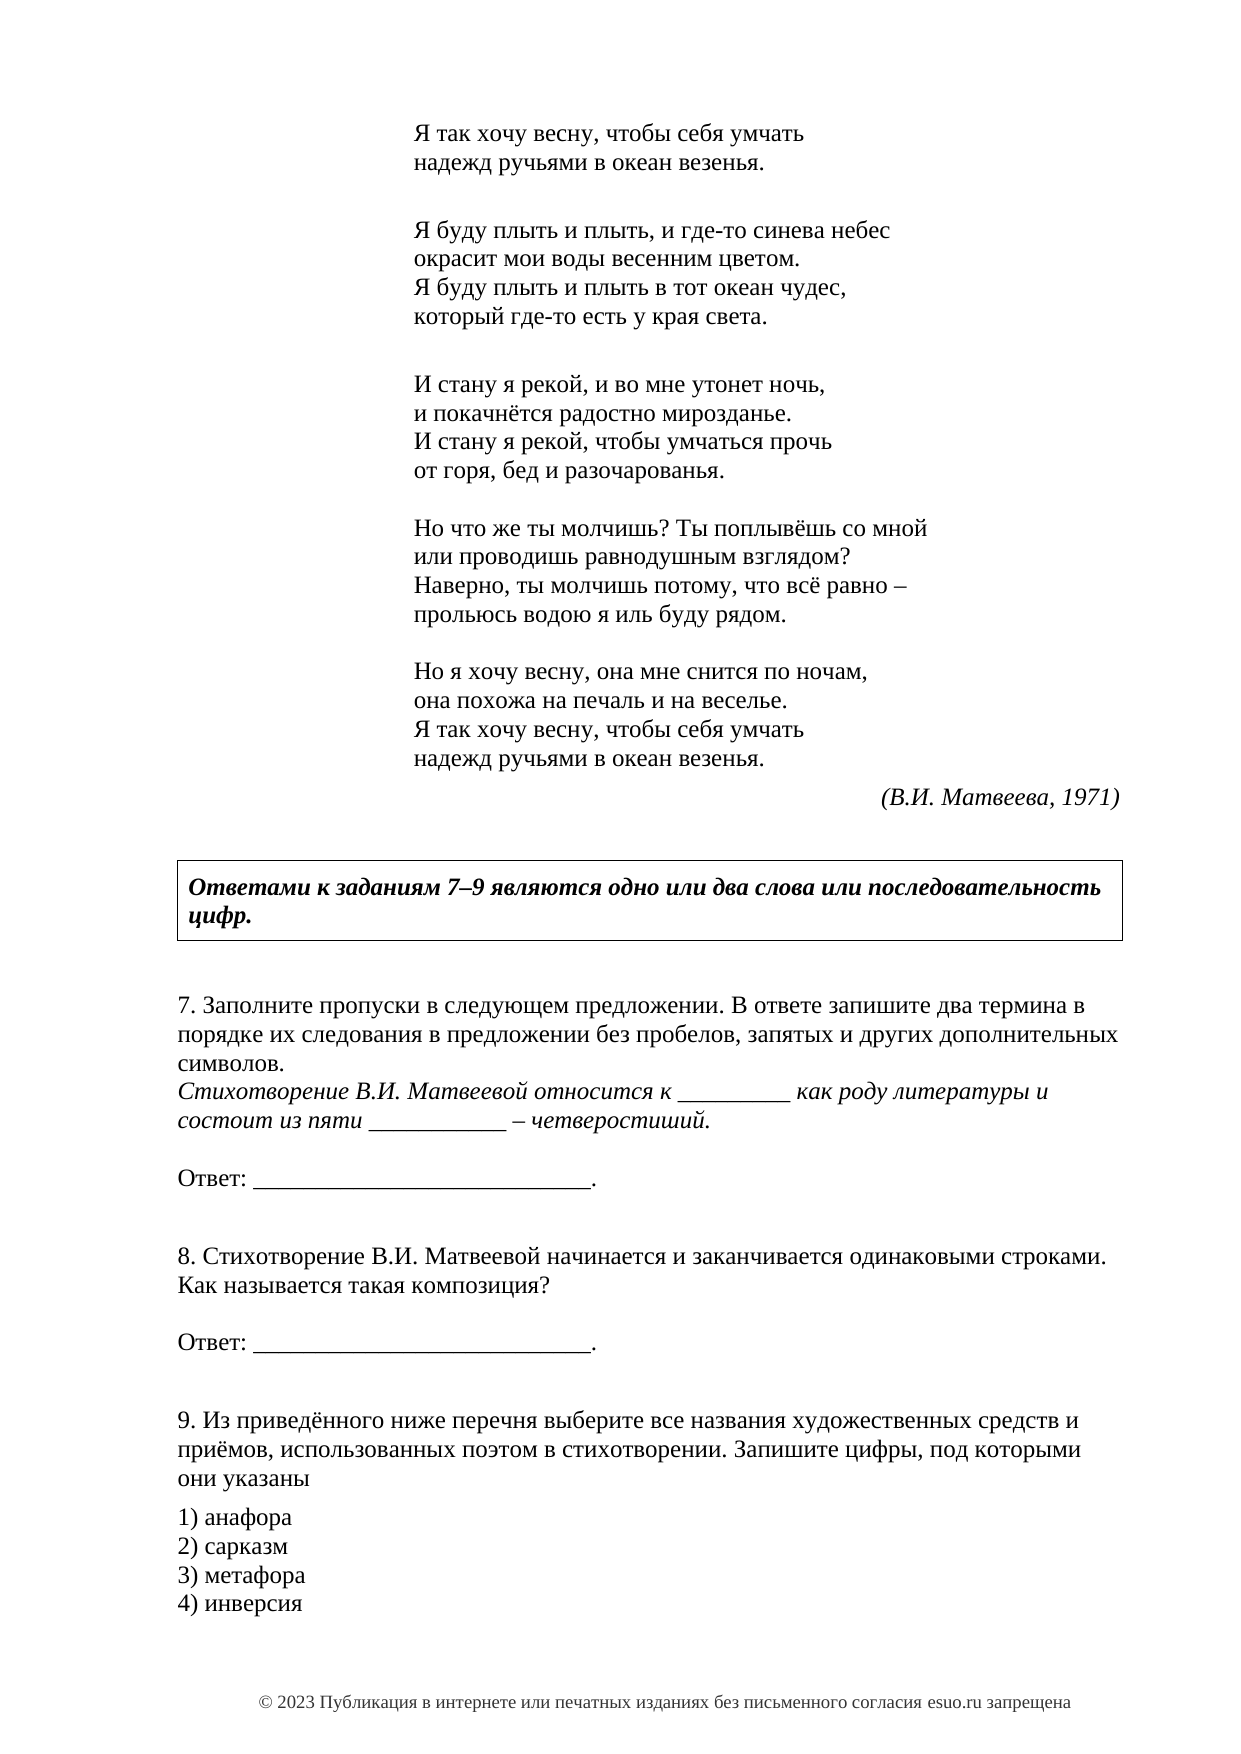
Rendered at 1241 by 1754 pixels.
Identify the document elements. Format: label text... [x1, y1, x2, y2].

table_header Ответами к заданиям 7–9 являются одно или два слова или последовательность цифр. [178, 861, 1122, 939]
text 9. Из приведённого ниже перечня выберите все названия художественных средств и приёмов, использованных поэтом в стихотворении. Запишите цифры, под которыми они указаны [177, 1406, 1122, 1492]
text 7. Заполните пропуски в следующем предложении. В ответе запишите два термина в порядке их следования в предложении без пробелов, запятых и других дополнительных символов. Стихотворение В.И. Матвеевой относится к _________ как роду литературы и состоит из пяти ___________ – четверостиший. Ответ: ___________________________. [177, 990, 1122, 1191]
text (В.И. Матвеева, 1971) [177, 782, 1122, 811]
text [413, 118, 1122, 176]
text И стану я рекой, и во мне утонет ночь, и покачнётся радостно мирозданье. И стану я рекой, чтобы умчаться прочь от горя, бед и разочарованья. Но что же ты молчишь? Ты поплывёшь со мной или проводишь равнодушным взглядом? Наверно, ты молчишь потому, что всё равно – прольюсь водою я иль буду рядом. Но я хочу весну, она мне снится по ночам, она похожа на печаль и на веселье. Я так хочу весну, чтобы себя умчать надежд ручьями в океан везенья. [413, 340, 1122, 771]
text 8. Стихотворение В.И. Матвеевой начинается и заканчивается одинаковыми строками. Как называется такая композиция? Ответ: ___________________________. [177, 1241, 1122, 1356]
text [177, 1502, 1122, 1617]
text Я буду плыть и плыть, и где-то синева небес окрасит мои воды весенним цветом. Я буду плыть и плыть в тот океан чудес, который где-то есть у края света. [413, 186, 1122, 330]
